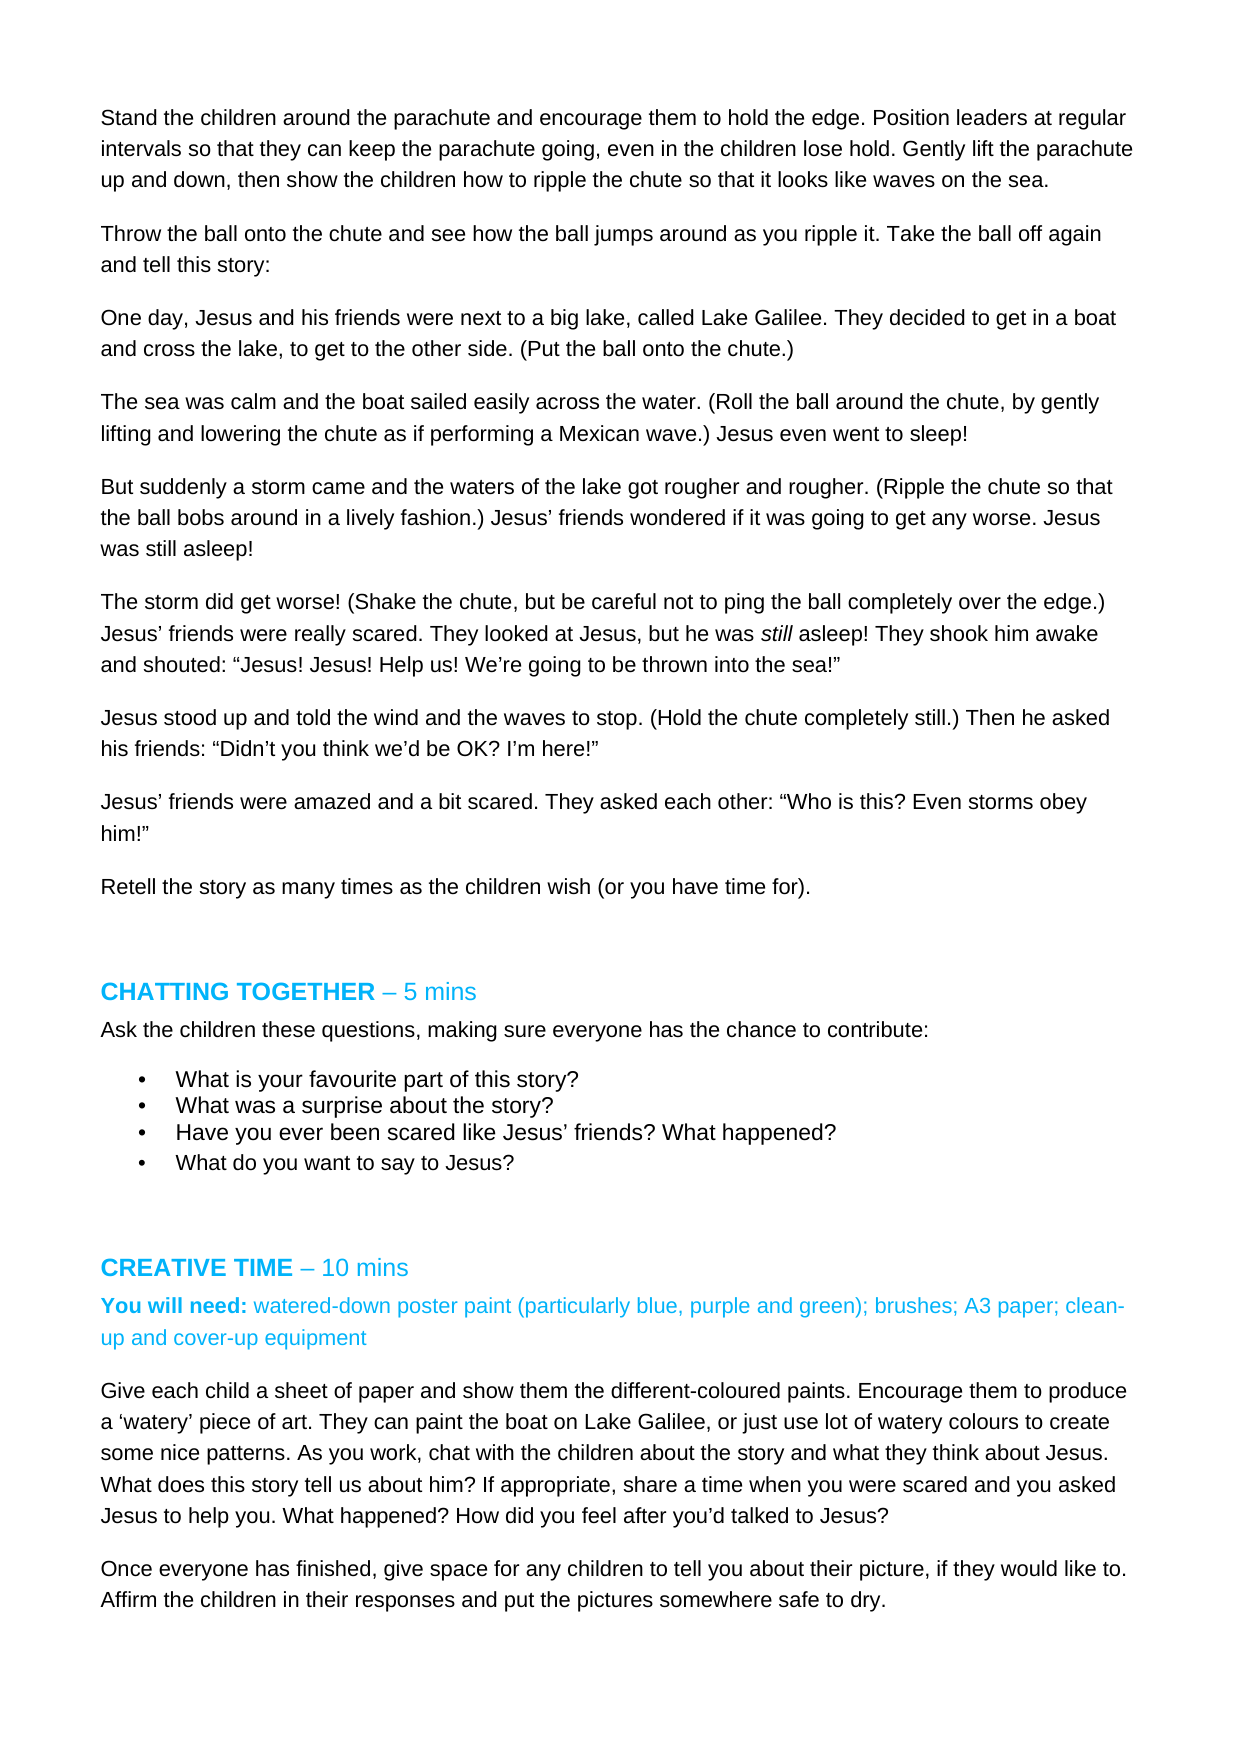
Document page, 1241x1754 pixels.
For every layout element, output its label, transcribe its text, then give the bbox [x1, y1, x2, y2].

list Have you ever been scared like Jesus’ friends? What happened? [138, 1119, 1140, 1145]
text One day, Jesus and his friends were next to a big lake, called Lake Galilee. They decided to get in a boat and cross the lake, to get to the other side. (Put the ball onto the chute.) [100, 300, 1140, 363]
text The storm did get worse! (Shake the chute, but be careful not to ping the ball completely over the edge.) Jesus’ friends were really scared. They looked at Jesus, but he was still asleep! They shook him awake and shouted: “Jesus! Jesus! Help us! We’re going to be thrown into the sea!” [100, 585, 1140, 678]
text Ask the children these questions, making sure everyone has the chance to contribute: [100, 1013, 1140, 1044]
list What was a surprise about the story? [138, 1092, 1140, 1119]
text Give each child a sheet of paper and show them the different-coloured paints. Encourage them to produce a ‘watery’ piece of art. They can paint the boat on Lake Galilee, or just use lot of watery colours to create some nice patterns. As you work, chat with the children about the story and what they think about Jesus. What does this story tell us about him? If appropriate, share a time when you were scared and you asked Jesus to help you. What happened? How did you feel after you’d talked to Jesus? [100, 1373, 1140, 1529]
subtitle CREATIVE TIME – 10 mins [100, 1251, 1140, 1283]
subtitle CHATTING TOGETHER – 5 mins [100, 975, 1140, 1007]
text Jesus stood up and told the wind and the waves to stop. (Hold the chute completely still.) Then he asked his friends: “Didn’t you think we’d be OK? I’m here!” [100, 700, 1140, 763]
text Retell the story as many times as the children wish (or you have time for). [100, 869, 1140, 900]
text Once everyone has finished, give space for any children to tell you about their picture, if they would like to. Affirm the children in their responses and put the pictures somewhere safe to dry. [100, 1551, 1140, 1614]
text Jesus’ friends were amazed and a bit scared. They asked each other: “Who is this? Even storms obey him!” [100, 785, 1140, 847]
text You will need: watered-down poster paint (particularly blue, purple and green); brushes; A3 paper; clean-up and cover-up equipment [100, 1289, 1140, 1351]
text Throw the ball onto the chute and see how the ball jumps around as you ripple it. Take the ball off again and tell this story: [100, 216, 1140, 278]
list What is your favourite part of this story? [138, 1066, 1140, 1092]
text But suddenly a storm came and the waters of the lake got rougher and rougher. (Ripple the chute so that the ball bobs around in a lively fashion.) Jesus’ friends wondered if it was going to get any worse. Jesus was still asleep! [100, 469, 1140, 563]
text Stand the children around the parachute and encourage them to hold the edge. Position leaders at regular intervals so that they can keep the parachute going, even in the children lose hold. Gently lift the parachute up and down, then show the children how to ripple the chute so that it looks like waves on the sea. [100, 100, 1140, 194]
text The sea was calm and the boat sailed easily across the water. (Roll the ball around the chute, by gently lifting and lowering the chute as if performing a Mexican wave.) Jesus even went to sleep! [100, 385, 1140, 447]
list What do you want to say to Jesus? [138, 1145, 1140, 1176]
